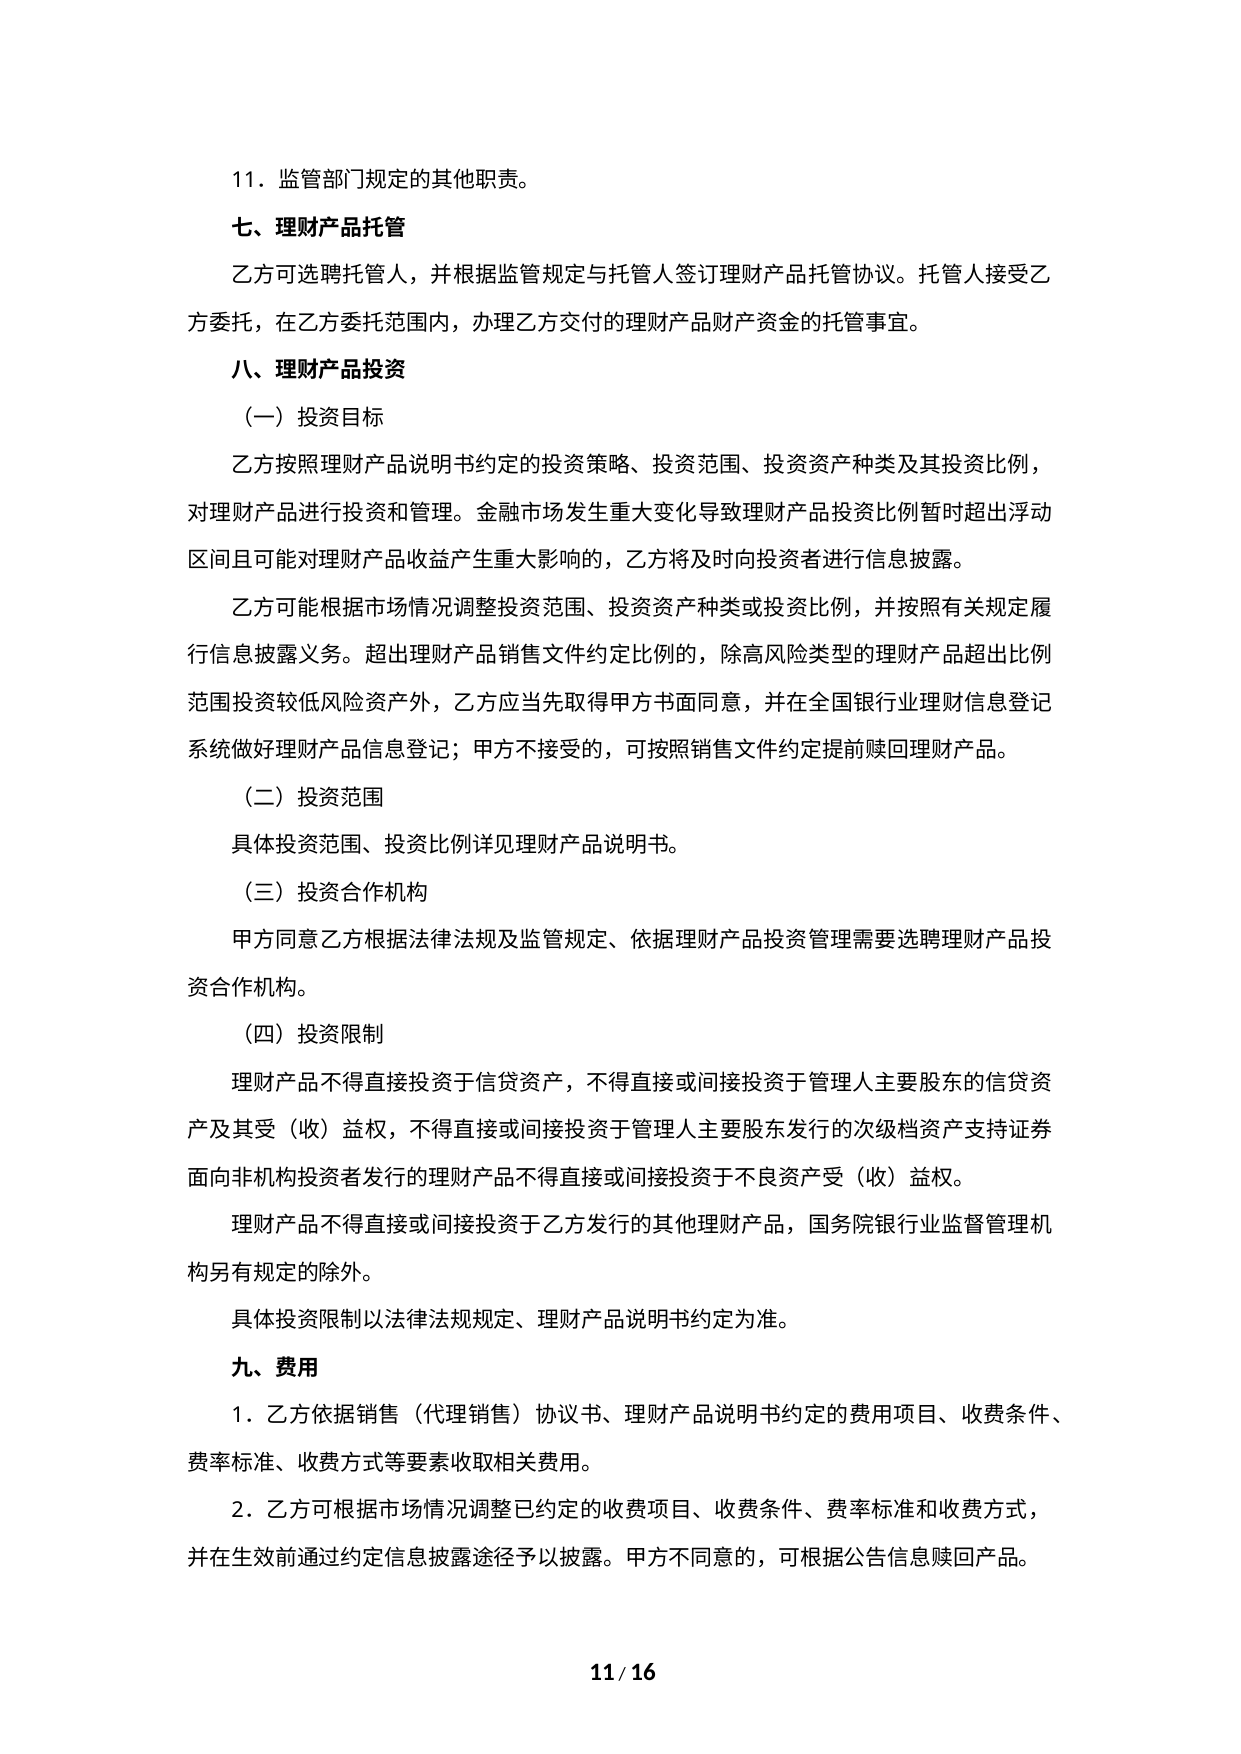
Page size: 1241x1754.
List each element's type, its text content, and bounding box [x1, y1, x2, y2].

text 11．监管部门规定的其他职责。 [187, 162, 1053, 194]
text 乙方可能根据市场情况调整投资范围、投资资产种类或投资比例，并按照有关规定履行信息披露义务。超出理财产品销售文件约定比例的，除高风险类型的理财产品超出比例范围投资较低风险资产外，乙方应当先取得甲方书面同意，并在全国银行业理财信息登记系统做好理财产品信息登记；甲方不接受的，可按照销售文件约定提前赎回理财产品。 [187, 589, 1053, 764]
text （一）投资目标 [187, 399, 1053, 431]
text 乙方可选聘托管人，并根据监管规定与托管人签订理财产品托管协议。托管人接受乙方委托，在乙方委托范围内，办理乙方交付的理财产品财产资金的托管事宜。 [187, 257, 1053, 336]
text 具体投资范围、投资比例详见理财产品说明书。 [187, 827, 1053, 859]
text 八、理财产品投资 [187, 352, 1053, 384]
text 理财产品不得直接投资于信贷资产，不得直接或间接投资于管理人主要股东的信贷资产及其受（收）益权，不得直接或间接投资于管理人主要股东发行的次级档资产支持证券，面向非机构投资者发行的理财产品不得直接或间接投资于不良资产受（收）益权。 [187, 1064, 1053, 1191]
text （二）投资范围 [187, 779, 1053, 811]
text （四）投资限制 [187, 1017, 1053, 1049]
text 2．乙方可根据市场情况调整已约定的收费项目、收费条件、费率标准和收费方式，并在生效前通过约定信息披露途径予以披露。甲方不同意的，可根据公告信息赎回产品。 [187, 1492, 1053, 1571]
text 理财产品不得直接或间接投资于乙方发行的其他理财产品，国务院银行业监督管理机构另有规定的除外。 [187, 1207, 1053, 1286]
text （三）投资合作机构 [187, 874, 1053, 906]
text 七、理财产品托管 [187, 209, 1053, 241]
text 乙方按照理财产品说明书约定的投资策略、投资范围、投资资产种类及其投资比例，对理财产品进行投资和管理。金融市场发生重大变化导致理财产品投资比例暂时超出浮动区间且可能对理财产品收益产生重大影响的，乙方将及时向投资者进行信息披露。 [187, 447, 1053, 574]
text 九、费用 [187, 1349, 1053, 1381]
text 具体投资限制以法律法规规定、理财产品说明书约定为准。 [187, 1302, 1053, 1334]
text 甲方同意乙方根据法律法规及监管规定、依据理财产品投资管理需要选聘理财产品投资合作机构。 [187, 922, 1053, 1001]
text 1．乙方依据销售（代理销售）协议书、理财产品说明书约定的费用项目、收费条件、费率标准、收费方式等要素收取相关费用。 [187, 1397, 1053, 1476]
